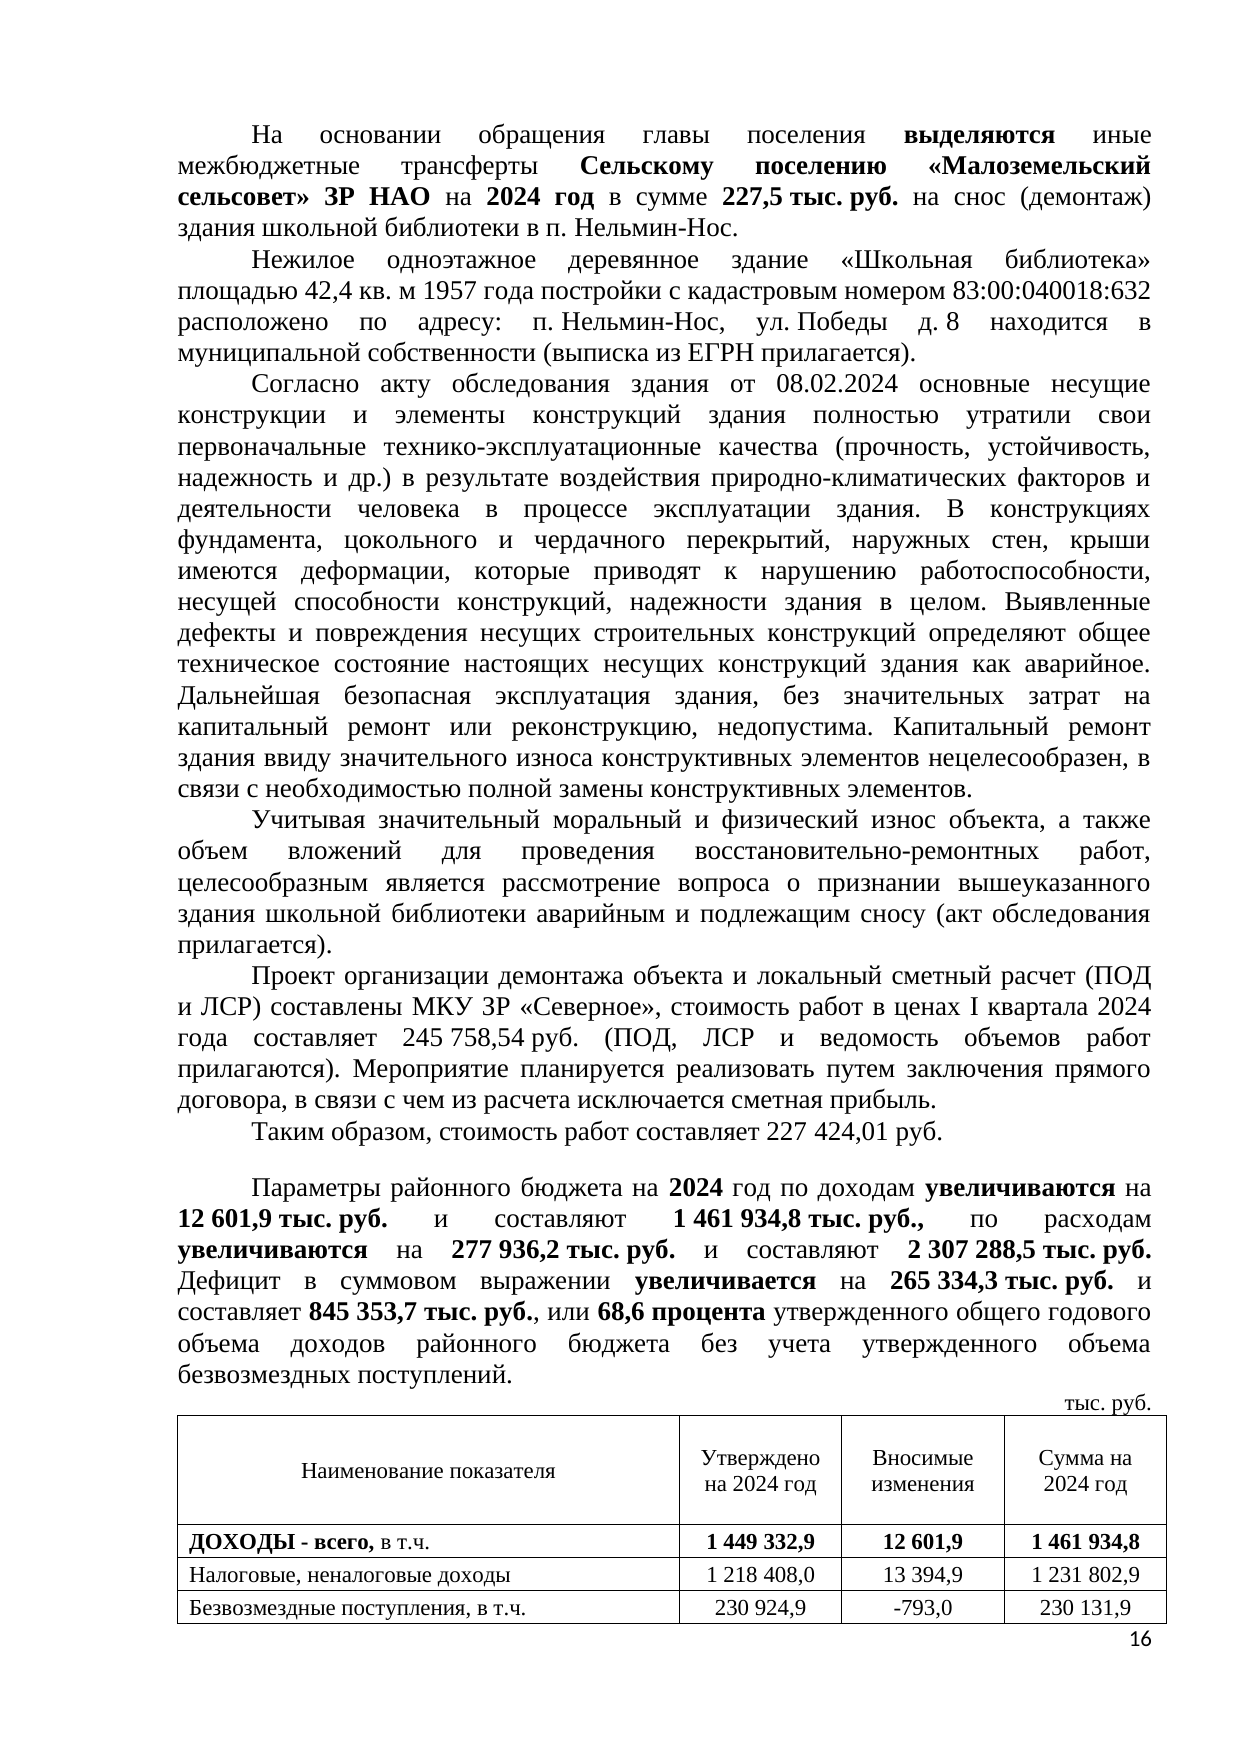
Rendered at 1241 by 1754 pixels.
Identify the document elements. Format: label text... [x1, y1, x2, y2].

text Таким образом, стоимость работ составляет 227 424,01 руб. [177, 1115, 1152, 1146]
table_cell 230 924,9 [680, 1591, 841, 1623]
table_header Вносимые изменения [842, 1416, 1004, 1524]
table_header Утверждено на 2024 год [680, 1416, 841, 1524]
table_header Сумма на 2024 год [1005, 1416, 1166, 1524]
text Согласно акту обследования здания от 08.02.2024 основные несущие конструкции и элементы конструкций здания полностью утратили свои первоначальные технико-эксплуатационные качества (прочность, устойчивость, надежность и др.) в результате воздействия природно-климатических факторов и деятельности человека в процессе эксплуатации здания. В конструкциях фундамента, цокольного и чердачного перекрытий, наружных стен, крыши имеются деформации, которые приводят к нарушению работоспособности, несущей способности конструкций, надежности здания в целом. Выявленные дефекты и повреждения несущих строительных конструкций определяют общее техническое состояние настоящих несущих конструкций здания как аварийное. Дальнейшая безопасная эксплуатация здания, без значительных затрат на капитальный ремонт или реконструкцию, недопустима. Капитальный ремонт здания ввиду значительного износа конструктивных элементов нецелесообразен, в связи с необходимостью полной замены конструктивных элементов. [177, 367, 1152, 803]
table_cell 13 394,9 [842, 1558, 1004, 1590]
table_cell 1 461 934,8 [1005, 1525, 1166, 1557]
table_cell 12 601,9 [842, 1525, 1004, 1557]
table_cell Безвозмездные поступления, в т.ч. [178, 1591, 679, 1623]
table_cell 1 218 408,0 [680, 1558, 841, 1590]
table_cell 1 231 802,9 [1005, 1558, 1166, 1590]
table_cell ДОХОДЫ - всего, в т.ч. [178, 1525, 679, 1557]
table_header Наименование показателя [178, 1416, 679, 1524]
text На основании обращения главы поселения выделяются иные межбюджетные трансферты Сельскому поселению «Малоземельский сельсовет» ЗР НАО на 2024 год в сумме 227,5 тыс. руб. на снос (демонтаж) здания школьной библиотеки в п. Нельмин-Нос. [177, 118, 1152, 243]
text Проект организации демонтажа объекта и локальный сметный расчет (ПОД и ЛСР) составлены МКУ ЗР «Северное», стоимость работ в ценах I квартала 2024 года составляет 245 758,54 руб. (ПОД, ЛСР и ведомость объемов работ прилагаются). Мероприятие планируется реализовать путем заключения прямого договора, в связи с чем из расчета исключается сметная прибыль. [177, 959, 1152, 1115]
table_cell Налоговые, неналоговые доходы [178, 1558, 679, 1590]
text тыс. руб. [177, 1389, 1152, 1415]
text Учитывая значительный моральный и физический износ объекта, а также объем вложений для проведения восстановительно-ремонтных работ, целесообразным является рассмотрение вопроса о признании вышеуказанного здания школьной библиотеки аварийным и подлежащим сносу (акт обследования прилагается). [177, 803, 1152, 959]
text Параметры районного бюджета на 2024 год по доходам увеличиваются на 12 601,9 тыс. руб. и составляют 1 461 934,8 тыс. руб., по расходам увеличиваются на 277 936,2 тыс. руб. и составляют 2 307 288,5 тыс. руб. Дефицит в суммовом выражении увеличивается на 265 334,3 тыс. руб. и составляет 845 353,7 тыс. руб., или 68,6 процента утвержденного общего годового объема доходов районного бюджета без учета утвержденного объема безвозмездных поступлений. [177, 1171, 1152, 1389]
table_cell 230 131,9 [1005, 1591, 1166, 1623]
table_cell -793,0 [842, 1591, 1004, 1623]
text Нежилое одноэтажное деревянное здание «Школьная библиотека» площадью 42,4 кв. м 1957 года постройки с кадастровым номером 83:00:040018:632 расположено по адресу: п. Нельмин-Нос, ул. Победы д. 8 находится в муниципальной собственности (выписка из ЕГРН прилагается). [177, 243, 1152, 367]
table_cell 1 449 332,9 [680, 1525, 841, 1557]
